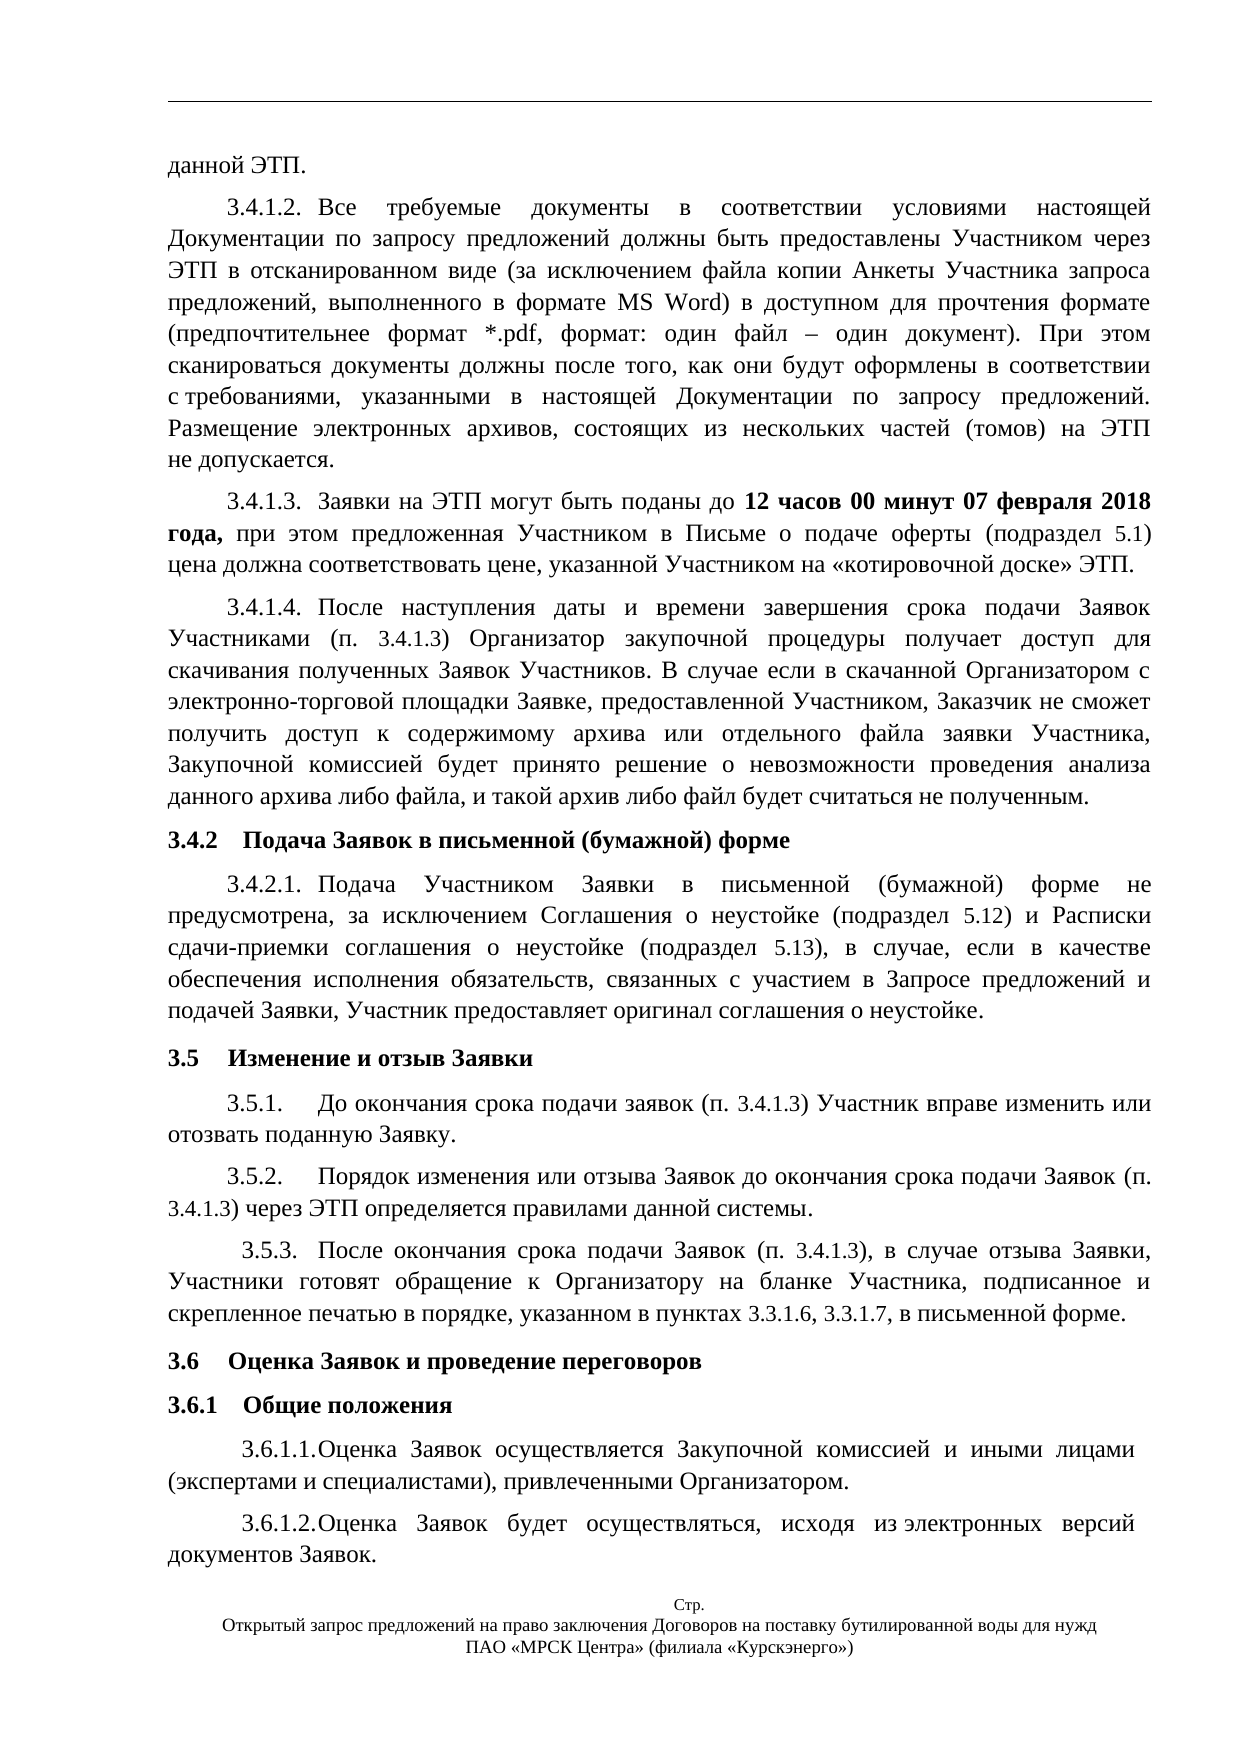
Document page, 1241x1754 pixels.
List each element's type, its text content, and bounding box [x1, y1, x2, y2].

subtitle Оценка Заявок и проведение переговоров [168, 1346, 1152, 1375]
list Подача Участником Заявки в письменной (бумажной) форме не предусмотрена, за исключением Соглашения о неустойке (подраздел 5.12) и Расписки сдачи-приемки соглашения о неустойке (подраздел 5.13), в случае, если в качестве обеспечения исполнения обязательств, связанных с участием в Запросе предложений и подачей Заявки, Участник предоставляет оригинал соглашения о неустойке. [168, 869, 1152, 1024]
list Оценка Заявок осуществляется Закупочной комиссией и иными лицами (экспертами и специалистами), привлеченными Организатором. [168, 1434, 1135, 1494]
list После наступления даты и времени завершения срока подачи Заявок Участниками (п. 3.4.1.3) Организатор закупочной процедуры получает доступ для скачивания полученных Заявок Участников. В случае если в скачанной Организатором с электронно-торговой площадки Заявке, предоставленной Участником, Заказчик не сможет получить доступ к содержимому архива или отдельного файла заявки Участника, Закупочной комиссией будет принято решение о невозможности проведения анализа данного архива либо файла, и такой архив либо файл будет считаться не полученным. [168, 592, 1152, 810]
list До окончания срока подачи заявок (п. 3.4.1.3) Участник вправе изменить или отозвать поданную Заявку. [168, 1088, 1152, 1148]
list Оценка Заявок будет осуществляться, исходя из электронных версий документов Заявок. [168, 1508, 1135, 1568]
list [168, 150, 1152, 179]
subtitle Подача Заявок в письменной (бумажной) форме [168, 825, 1152, 854]
list После окончания срока подачи Заявок (п. 3.4.1.3), в случае отзыва Заявки, Участники готовят обращение к Организатору на бланке Участника, подписанное и скрепленное печатью в порядке, указанном в пунктах 3.3.1.6, 3.3.1.7, в письменной форме. [168, 1235, 1152, 1327]
list Все требуемые документы в соответствии условиями настоящей Документации по запросу предложений должны быть предоставлены Участником через ЭТП в отсканированном виде (за исключением файла копии Анкеты Участника запроса предложений, выполненного в формате MS Word) в доступном для прочтения формате (предпочтительнее формат *.pdf, формат: один файл – один документ). При этом сканироваться документы должны после того, как они будут оформлены в соответствии с требованиями, указанными в настоящей Документации по запросу предложений. Размещение электронных архивов, состоящих из нескольких частей (томов) на ЭТП не допускается. [168, 192, 1152, 473]
subtitle Изменение и отзыв Заявки [168, 1043, 1152, 1072]
list Заявки на ЭТП могут быть поданы до 12 часов 00 минут 07 февраля 2018 года, при этом предложенная Участником в Письме о подаче оферты (подраздел 5.1) цена должна соответствовать цене, указанной Участником на «котировочной доске» ЭТП. [168, 486, 1152, 578]
list Порядок изменения или отзыва Заявок до окончания срока подачи Заявок (п. 3.4.1.3) через ЭТП определяется правилами данной системы. [168, 1161, 1152, 1221]
subtitle Общие положения [168, 1390, 1152, 1419]
